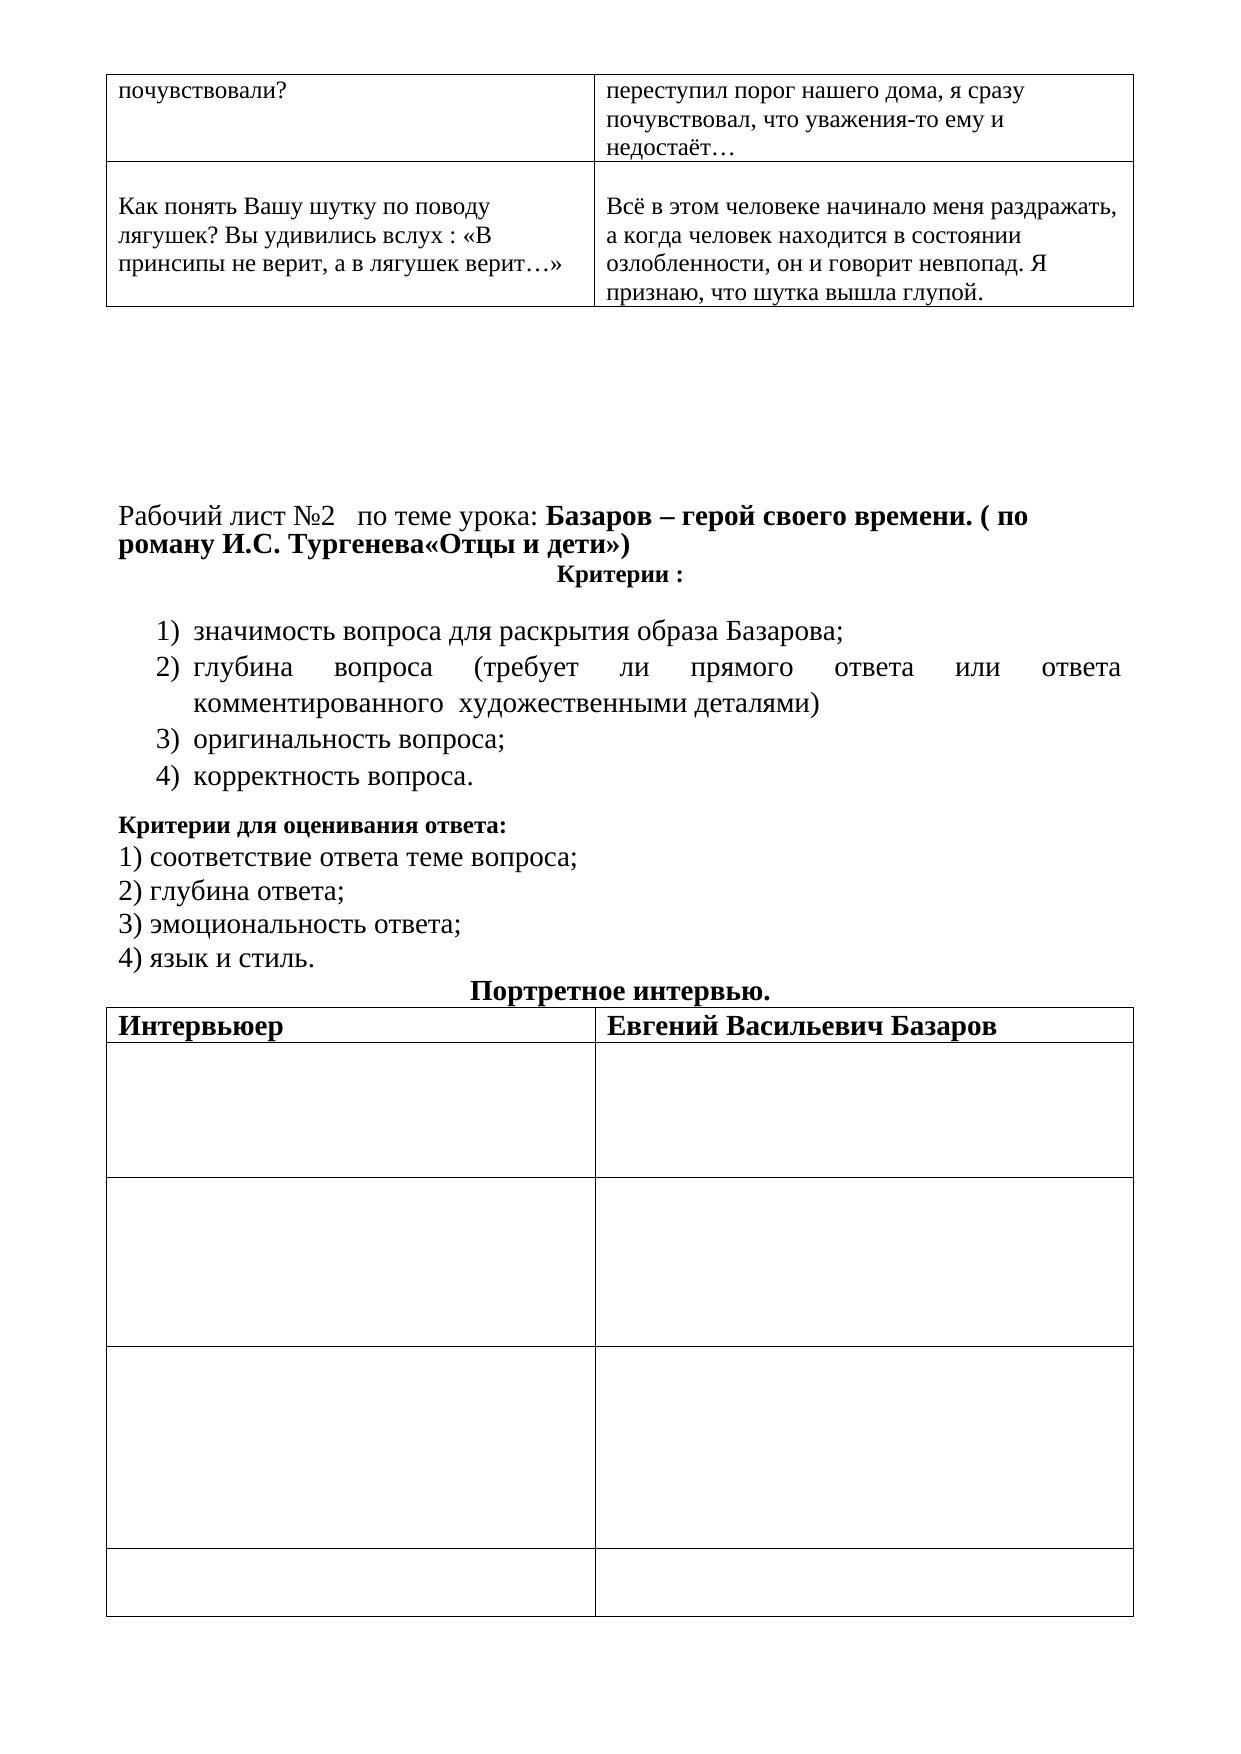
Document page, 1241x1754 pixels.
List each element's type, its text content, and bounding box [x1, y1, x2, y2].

text Критерии : [118, 559, 1122, 588]
list корректность вопроса. [156, 758, 1122, 791]
text 3) эмоциональность ответа; [118, 906, 1122, 940]
table_cell [107, 1178, 595, 1346]
text 2) глубина ответа; [118, 873, 1122, 906]
table_cell Как понять Вашу шутку по поводу лягушек? Вы удивились вслух : «В принсипы не верит, а в лягушек верит…» [107, 162, 594, 306]
text 1) соответствие ответа теме вопроса; [118, 839, 1122, 873]
table_cell [596, 1549, 1133, 1616]
table_cell [596, 1043, 1133, 1177]
table_header Евгений Васильевич Базаров [596, 1008, 1133, 1042]
text Критерии для оценивания ответа: [118, 811, 1122, 839]
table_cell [595, 75, 1133, 161]
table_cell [107, 75, 594, 161]
table_cell [107, 1043, 595, 1177]
list значимость вопроса для раскрытия образа Базарова; [156, 613, 1122, 647]
table_cell [107, 1347, 595, 1548]
table_header Интервьюер [107, 1008, 595, 1042]
text 4) язык и стиль. [118, 940, 1122, 973]
text Портретное интервью. [118, 973, 1122, 1007]
list оригинальность вопроса; [156, 722, 1122, 755]
table_cell [596, 1347, 1133, 1548]
table_cell [596, 1178, 1133, 1346]
table_cell [107, 1549, 595, 1616]
table_cell Всё в этом человеке начинало меня раздражать, а когда человек находится в состоянии озлобленности, он и говорит невпопад. Я признаю, что шутка вышла глупой. [595, 162, 1133, 306]
list глубина вопроса (требует ли прямого ответа или ответа комментированного художественными деталями) [156, 649, 1122, 719]
text Рабочий лист №2 по теме урока: Базаров – герой своего времени. ( по роману И.С. Тургенева«Отцы и дети») [118, 502, 1122, 559]
